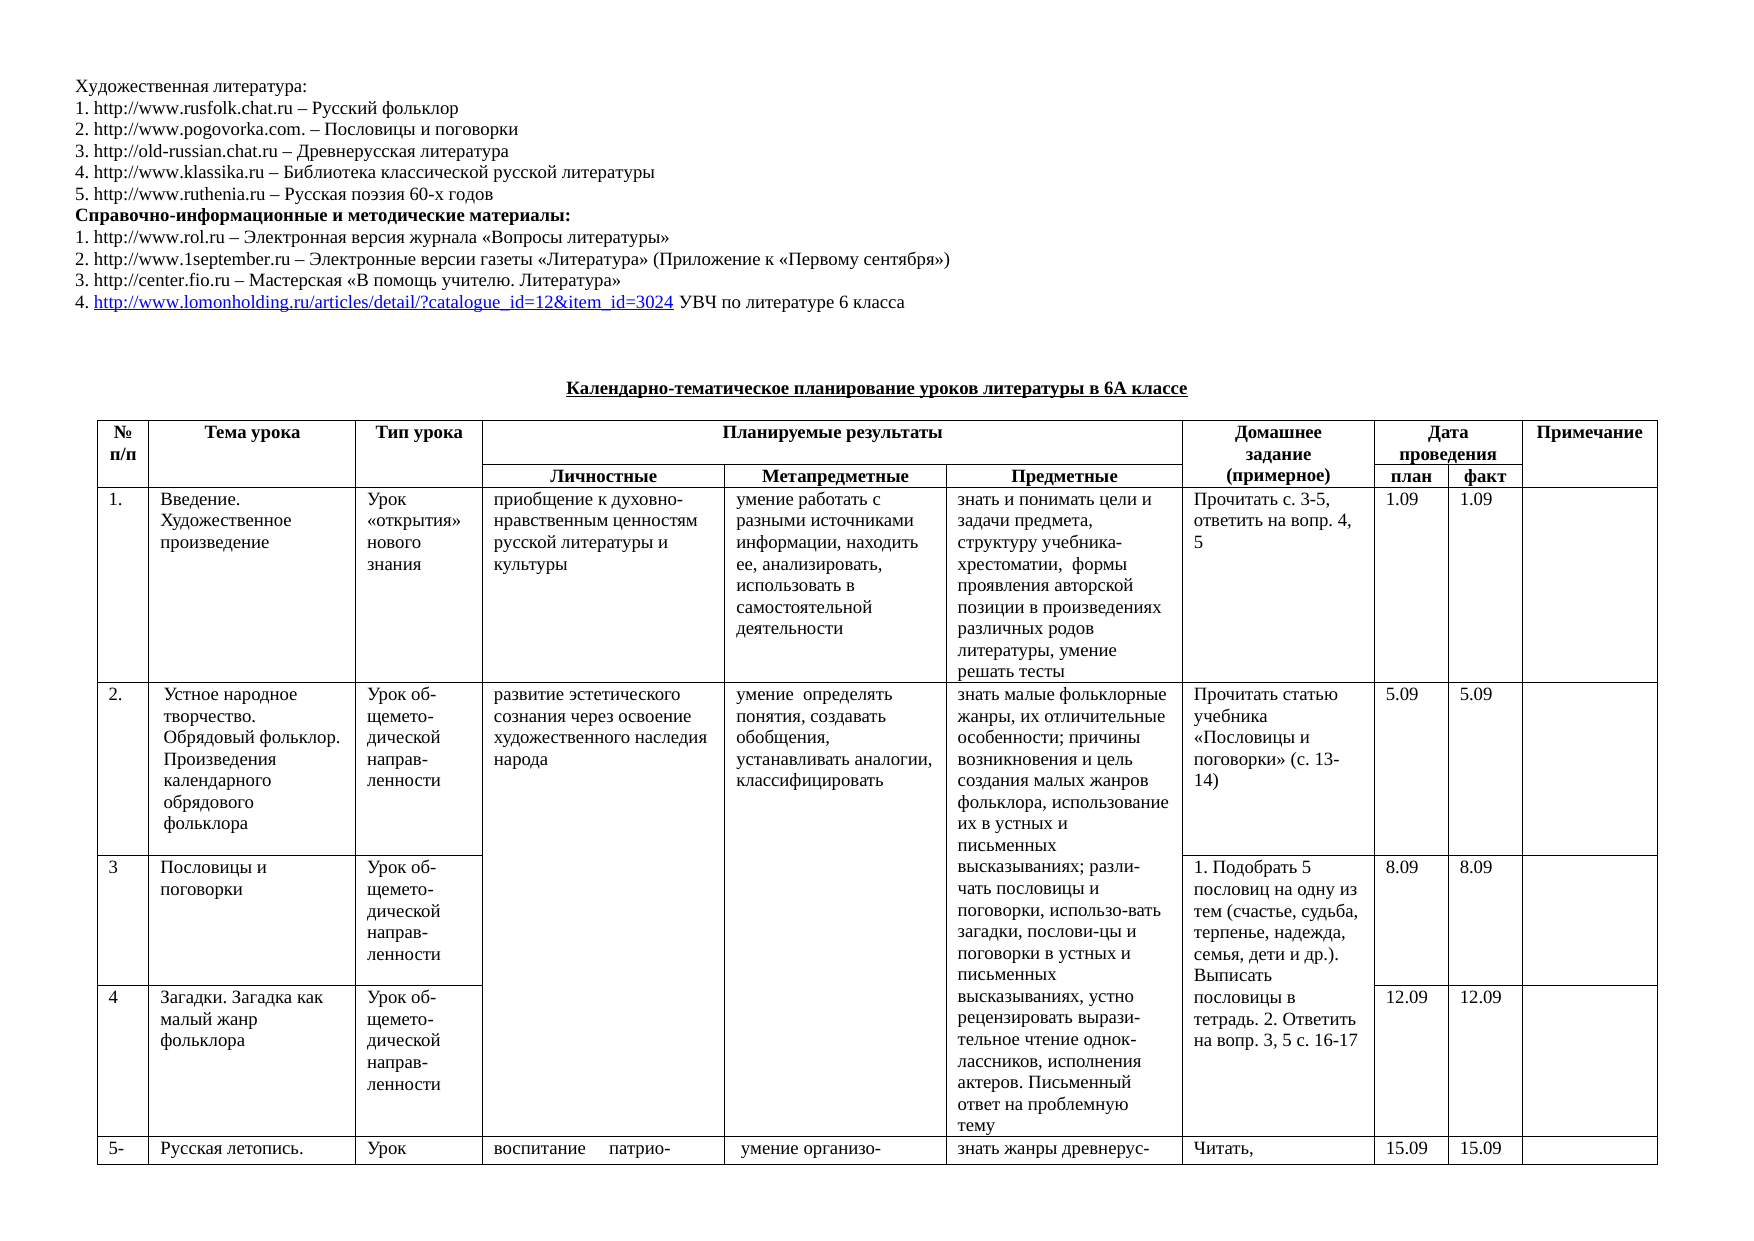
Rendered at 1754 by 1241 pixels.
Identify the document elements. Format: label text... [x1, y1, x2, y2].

table_cell 1.09 [1449, 488, 1522, 682]
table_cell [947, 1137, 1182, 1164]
table_cell 1. Подобрать 5 пословиц на одну из тем (счастье, судьба, терпенье, надежда, семья, дети и др.). Выписать пословицы в тетрадь. 2. Ответить на вопр. 3, 5 с. 16-17 [1183, 856, 1374, 1136]
table_cell [1523, 1137, 1657, 1164]
text 4. http://www.lomonholding.ru/articles/detail/?catalogue_id=12&item_id=3024 УВЧ по литературе 6 класса [75, 291, 1679, 312]
table_cell Прочитать статью учебника «Пословицы и поговорки» (с. 13-14) [1183, 683, 1374, 855]
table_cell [356, 1137, 482, 1164]
table_cell 1. [98, 488, 148, 682]
table_cell 2. [98, 683, 148, 855]
table_cell Урок общеметодической направленности [356, 856, 482, 985]
text 1. http://www.rol.ru – Электронная версия журнала «Вопросы литературы» [75, 226, 1679, 247]
table_cell приобщение к духовно-нравственным ценностям русской литературы и культуры [483, 488, 724, 682]
table_cell план [1375, 465, 1448, 487]
text 3. http://center.fio.ru – Мастерская «В помощь учителю. Литература» [75, 269, 1679, 291]
table_header Домашнее задание (примерное) [1183, 421, 1374, 487]
table_cell [1523, 488, 1657, 682]
text 3. http://old-russian.chat.ru – Древнерусская литература [75, 140, 1679, 161]
table_cell знать и понимать цели и задачи предмета, структуру учебника-хрестоматии, формы проявления авторской позиции в произведениях различных родов литературы, умение решать тесты [947, 488, 1182, 682]
table_cell Прочитать с. 3-5, ответить на вопр. 4, 5 [1183, 488, 1374, 682]
table_cell Предметные [947, 465, 1182, 487]
table_cell 5.09 [1375, 683, 1448, 855]
table_cell Урок общеметодической направленности [356, 683, 482, 855]
table_cell [1523, 986, 1657, 1136]
text 5. http://www.ruthenia.ru – Русская поэзия 60-х годов [75, 183, 1679, 204]
table_cell Метапредметные [725, 465, 946, 487]
table_cell 4 [98, 986, 148, 1136]
text 1. http://www.rusfolk.chat.ru – Русский фольклор [75, 97, 1679, 118]
table_cell 5-6. [98, 1137, 148, 1164]
text 2. http://www.pogovorka.com. – Пословицы и поговорки [75, 118, 1679, 140]
table_header Тема урока [149, 421, 355, 487]
table_cell Личностные [483, 465, 724, 487]
table_header Тип урока [356, 421, 482, 487]
table_cell 1.09 [1375, 488, 1448, 682]
table_cell 15.09 [1449, 1137, 1522, 1164]
table_cell 5.09 [1449, 683, 1522, 855]
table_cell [725, 1137, 946, 1164]
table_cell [149, 1137, 355, 1164]
table_cell умение работать с разными источниками информации, находить ее, анализировать, использовать в самостоятельной деятельности [725, 488, 946, 682]
table_header Примечание [1523, 421, 1657, 487]
table_cell 15.09 [1375, 1137, 1448, 1164]
table_cell умение определять понятия, создавать обобщения, устанавливать аналогии, классифицировать [725, 683, 946, 1136]
table_cell Устное народное творчество. Обрядовый фольклор. Произведения календарного обрядового фольклора [149, 683, 355, 855]
table_cell [1523, 683, 1657, 855]
table_cell 12.09 [1375, 986, 1448, 1136]
text Художественная литература: [75, 75, 1679, 97]
table_cell Введение. Художественное произведение [149, 488, 355, 682]
text Календарно-тематическое планирование уроков литературы в 6А классе [75, 377, 1679, 398]
table_cell Пословицы и поговорки [149, 856, 355, 985]
table_cell Урок общеметодической направленности [356, 986, 482, 1136]
table_cell 8.09 [1449, 856, 1522, 985]
text 4. http://www.klassika.ru – Библиотека классической русской литературы [75, 161, 1679, 183]
text 2. http://www.1september.ru – Электронные версии газеты «Литература» (Приложение к «Первому сентября») [75, 247, 1679, 269]
table_cell факт [1449, 465, 1522, 487]
table_cell знать малые фольклорные жанры, их отличительные особенности; причины возникновения и цель создания малых жанров фольклора, использование их в устных и письменных высказываниях; разли-чать пословицы и поговорки, использо-вать загадки, послови-цы и поговорки в устных и письменных высказываниях, устно рецензировать вырази-тельное чтение однок-лассников, исполнения актеров. Письменный ответ на проблемную тему [947, 683, 1182, 1136]
table_cell Урок «открытия» нового знания [356, 488, 482, 682]
table_header № п/п [98, 421, 148, 487]
table_header Дата проведения [1375, 421, 1522, 464]
table_cell 8.09 [1375, 856, 1448, 985]
table_cell Загадки. Загадка как малый жанр фольклора [149, 986, 355, 1136]
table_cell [1183, 1137, 1374, 1164]
table_cell развитие эстетического сознания через освоение художественного наследия народа [483, 683, 724, 1136]
text Справочно-информационные и методические материалы: [75, 204, 1679, 226]
table_header Планируемые результаты [483, 421, 1182, 464]
table_cell 3 [98, 856, 148, 985]
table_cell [483, 1137, 724, 1164]
table_cell [1523, 856, 1657, 985]
table_cell 12.09 [1449, 986, 1522, 1136]
